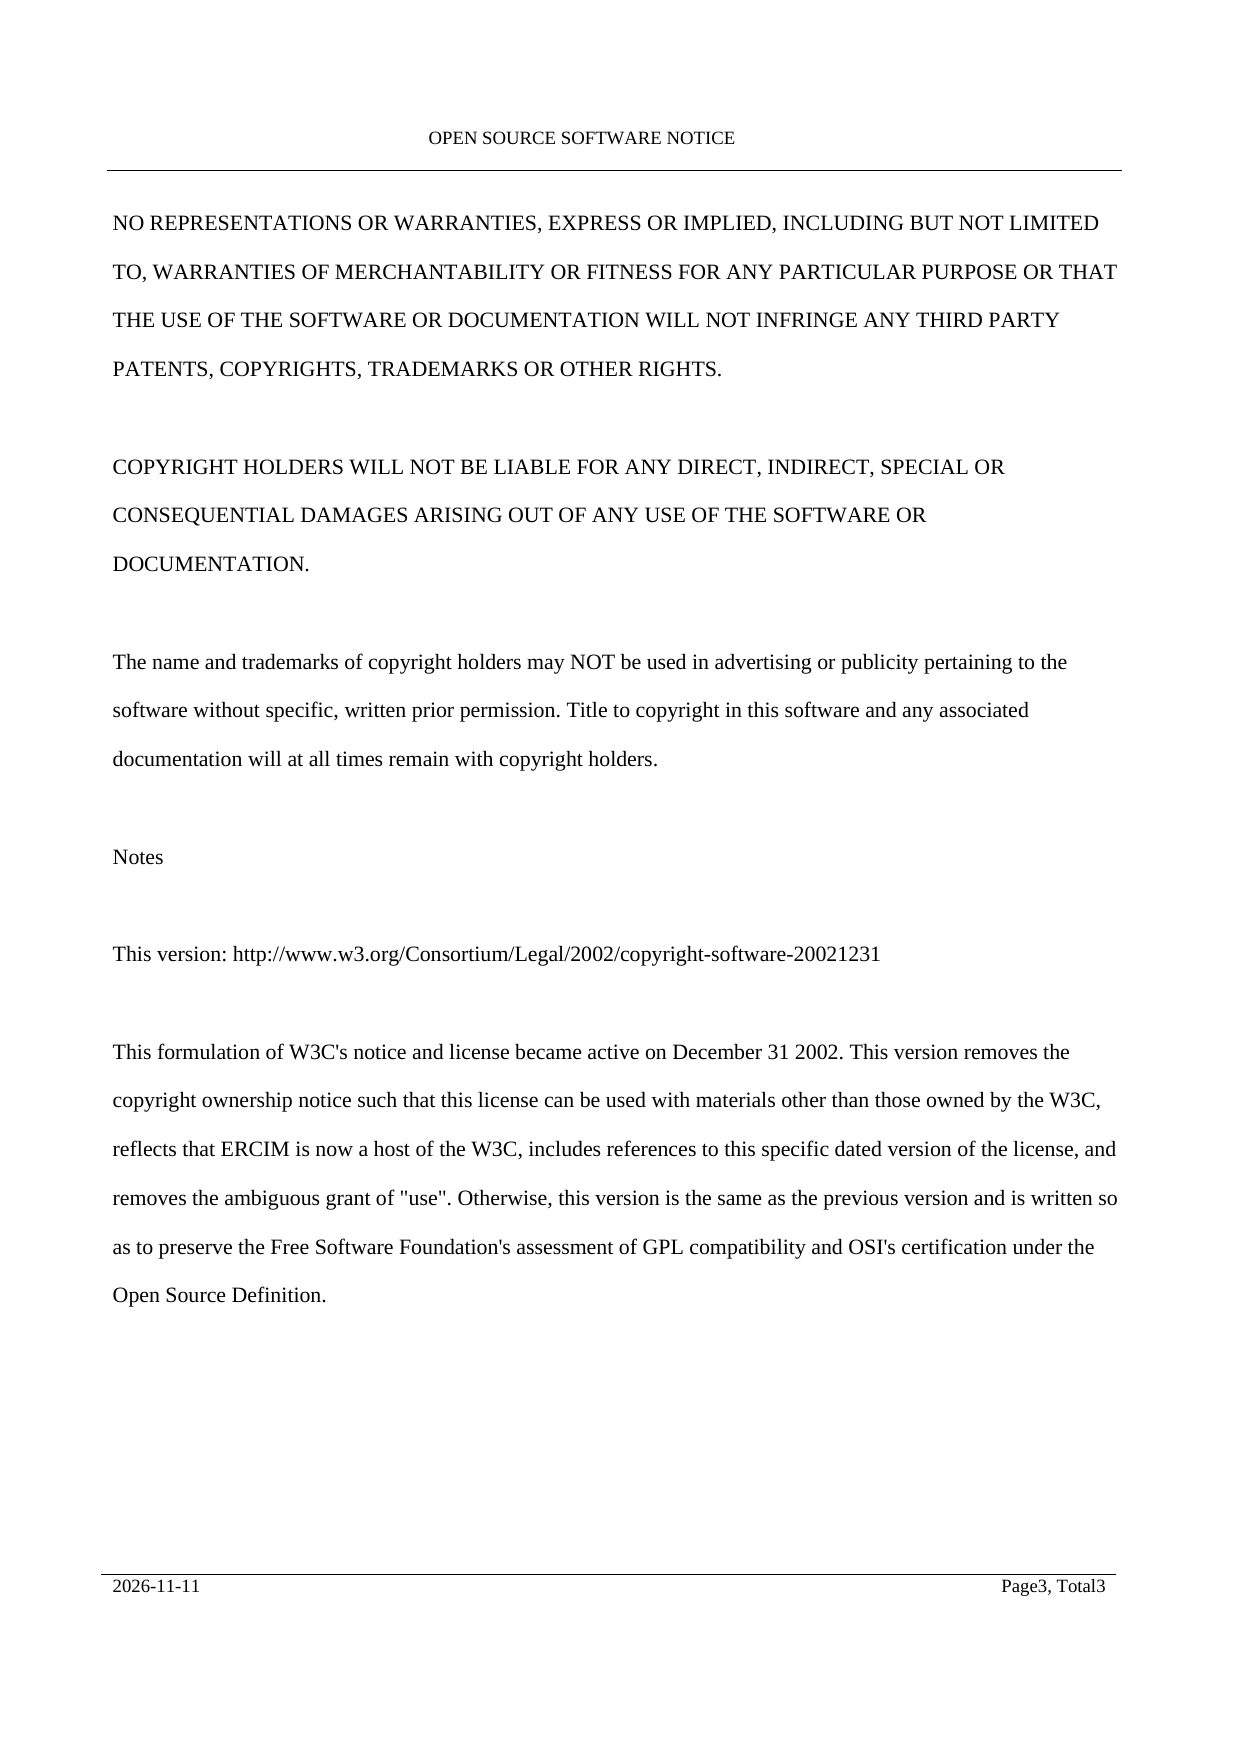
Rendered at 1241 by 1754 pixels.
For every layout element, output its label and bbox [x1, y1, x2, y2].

text [112, 206, 1128, 1311]
